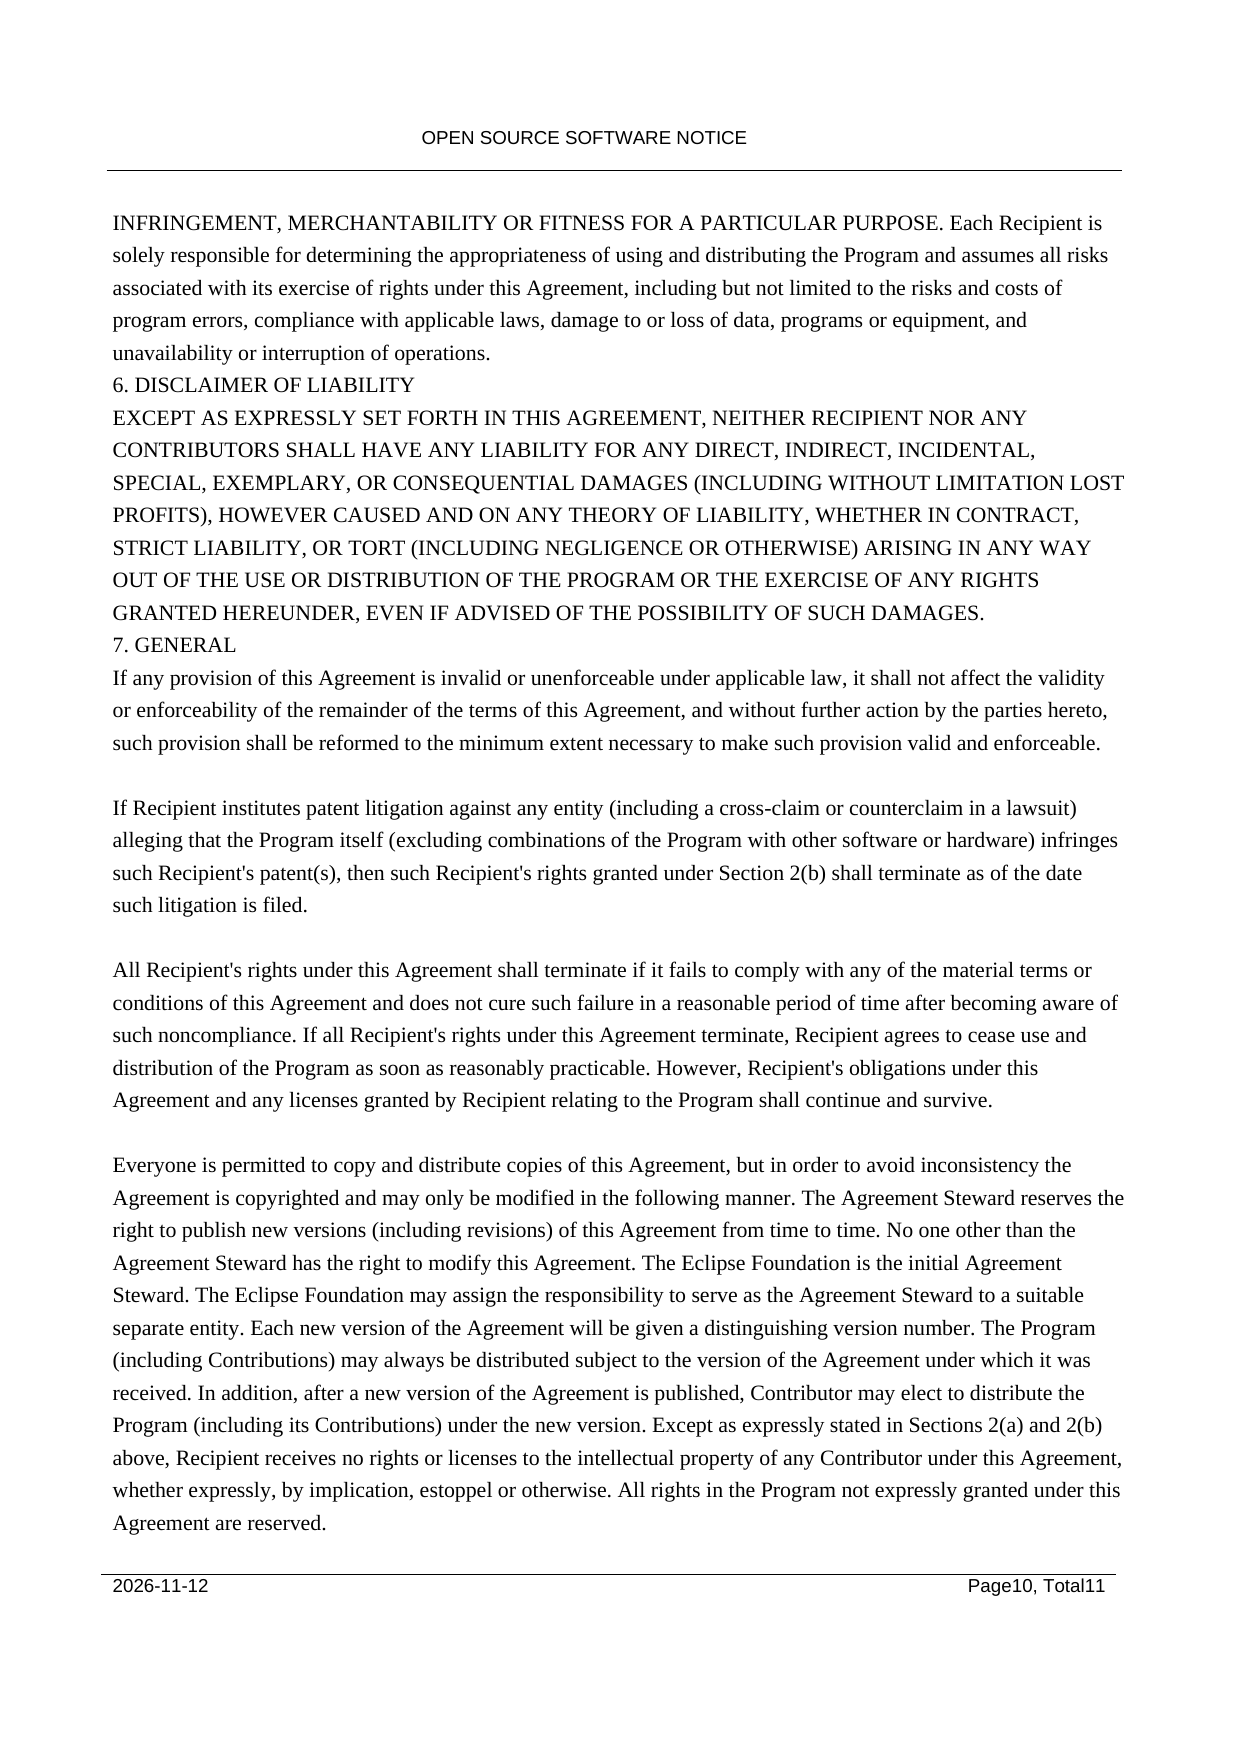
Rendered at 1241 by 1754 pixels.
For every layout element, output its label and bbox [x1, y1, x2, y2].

text [112, 206, 1128, 1539]
